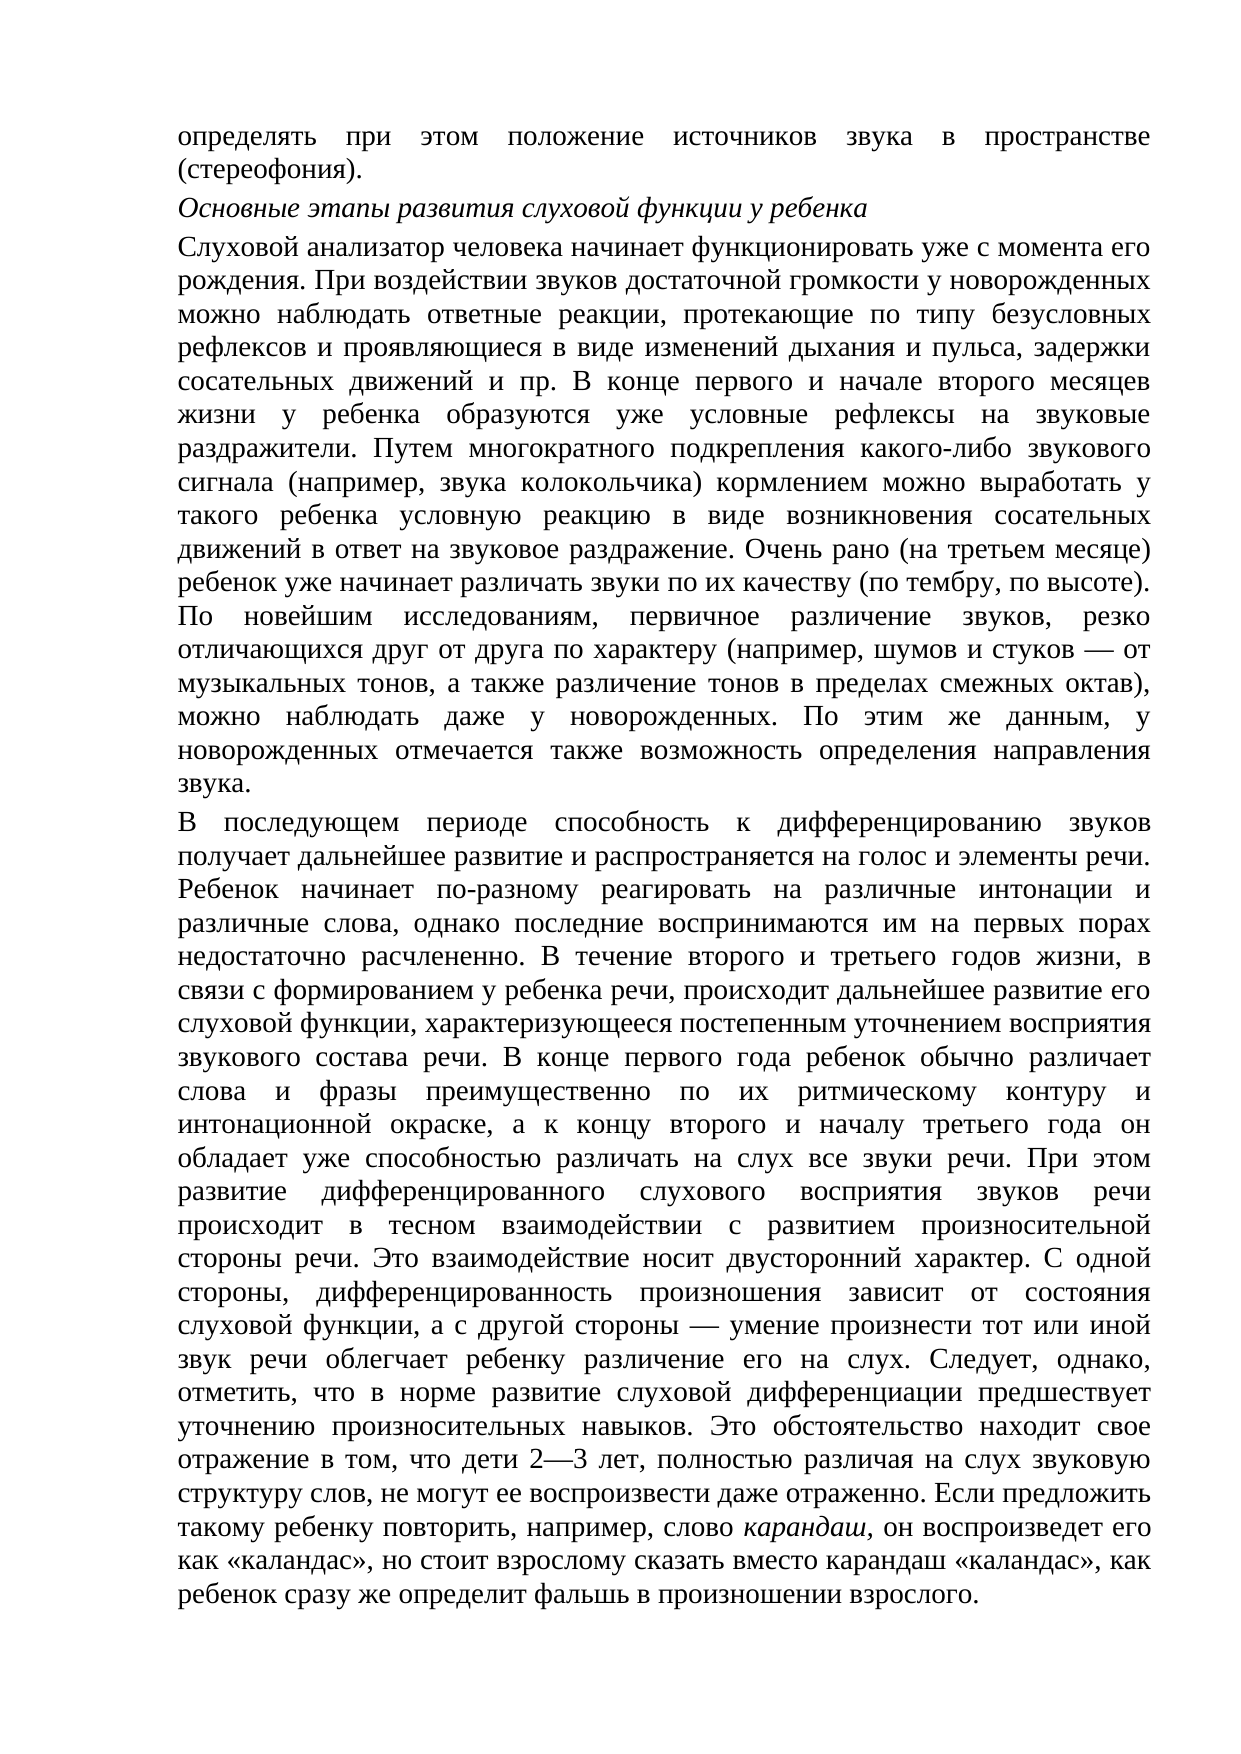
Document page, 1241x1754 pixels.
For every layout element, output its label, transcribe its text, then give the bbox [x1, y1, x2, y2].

text Слуховой анализатор человека начинает функционировать уже с момента его рождения. При воздействии звуков достаточной громкости у новорожденных можно наблюдать ответные реакции, протекающие по типу безусловных рефлексов и проявляющиеся в виде изменений дыхания и пульса, задержки сосательных движений и пр. В конце первого и начале второго месяцев жизни у ребенка образуются уже условные рефлексы на звуковые раздражители. Путем многократного подкрепления какого-либо звукового сигнала (например, звука колокольчика) кормлением можно выработать у такого ребенка условную реакцию в виде возникновения сосательных движений в ответ на звуковое раздражение. Очень рано (на третьем месяце) ребенок уже начинает различать звуки по их качеству (по тембру, по высоте). По новейшим исследованиям, первичное различение звуков, резко отличающихся друг от друга по характеру (например, шумов и стуков — от музыкальных тонов, а также различение тонов в пределах смежных октав), можно наблюдать даже у новорожденных. По этим же данным, у новорожденных отмечается также возможность определения направления звука. [177, 229, 1152, 799]
text Основные этапы развития слуховой функции у ребенка [177, 190, 1152, 224]
text В последующем периоде способность к дифференцированию звуков получает дальнейшее развитие и распространяется на голос и элементы речи. Ребенок начинает по-разному реагировать на различные интонации и различные слова, однако последние воспринимаются им на первых порах недостаточно расчлененно. В течение второго и третьего годов жизни, в связи с формированием у ребенка речи, происходит дальнейшее развитие его слуховой функции, характеризующееся постепенным уточнением восприятия звукового состава речи. В конце первого года ребенок обычно различает слова и фразы преимущественно по их ритмическому контуру и интонационной окраске, а к концу второго и началу третьего года он обладает уже способностью различать на слух все звуки речи. При этом развитие дифференцированного слухового восприятия звуков речи происходит в тесном взаимодействии с развитием произносительной стороны речи. Это взаимодействие носит двусторонний характер. С одной стороны, дифференцированность произношения зависит от состояния слуховой функции, а с другой стороны — умение произнести тот или иной звук речи облегчает ребенку различение его на слух. Следует, однако, отметить, что в норме развитие слуховой дифференциации предшествует уточнению произносительных навыков. Это обстоятельство находит свое отражение в том, что дети 2—3 лет, полностью различая на слух звуковую структуру слов, не могут ее воспроизвести даже отраженно. Если предложить такому ребенку повторить, например, слово карандаш, он воспроизведет его как «каландас», но стоит взрослому сказать вместо карандаш «каландас», как ребенок сразу же определит фальшь в произношении взрослого. [177, 804, 1152, 1609]
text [177, 118, 1152, 185]
